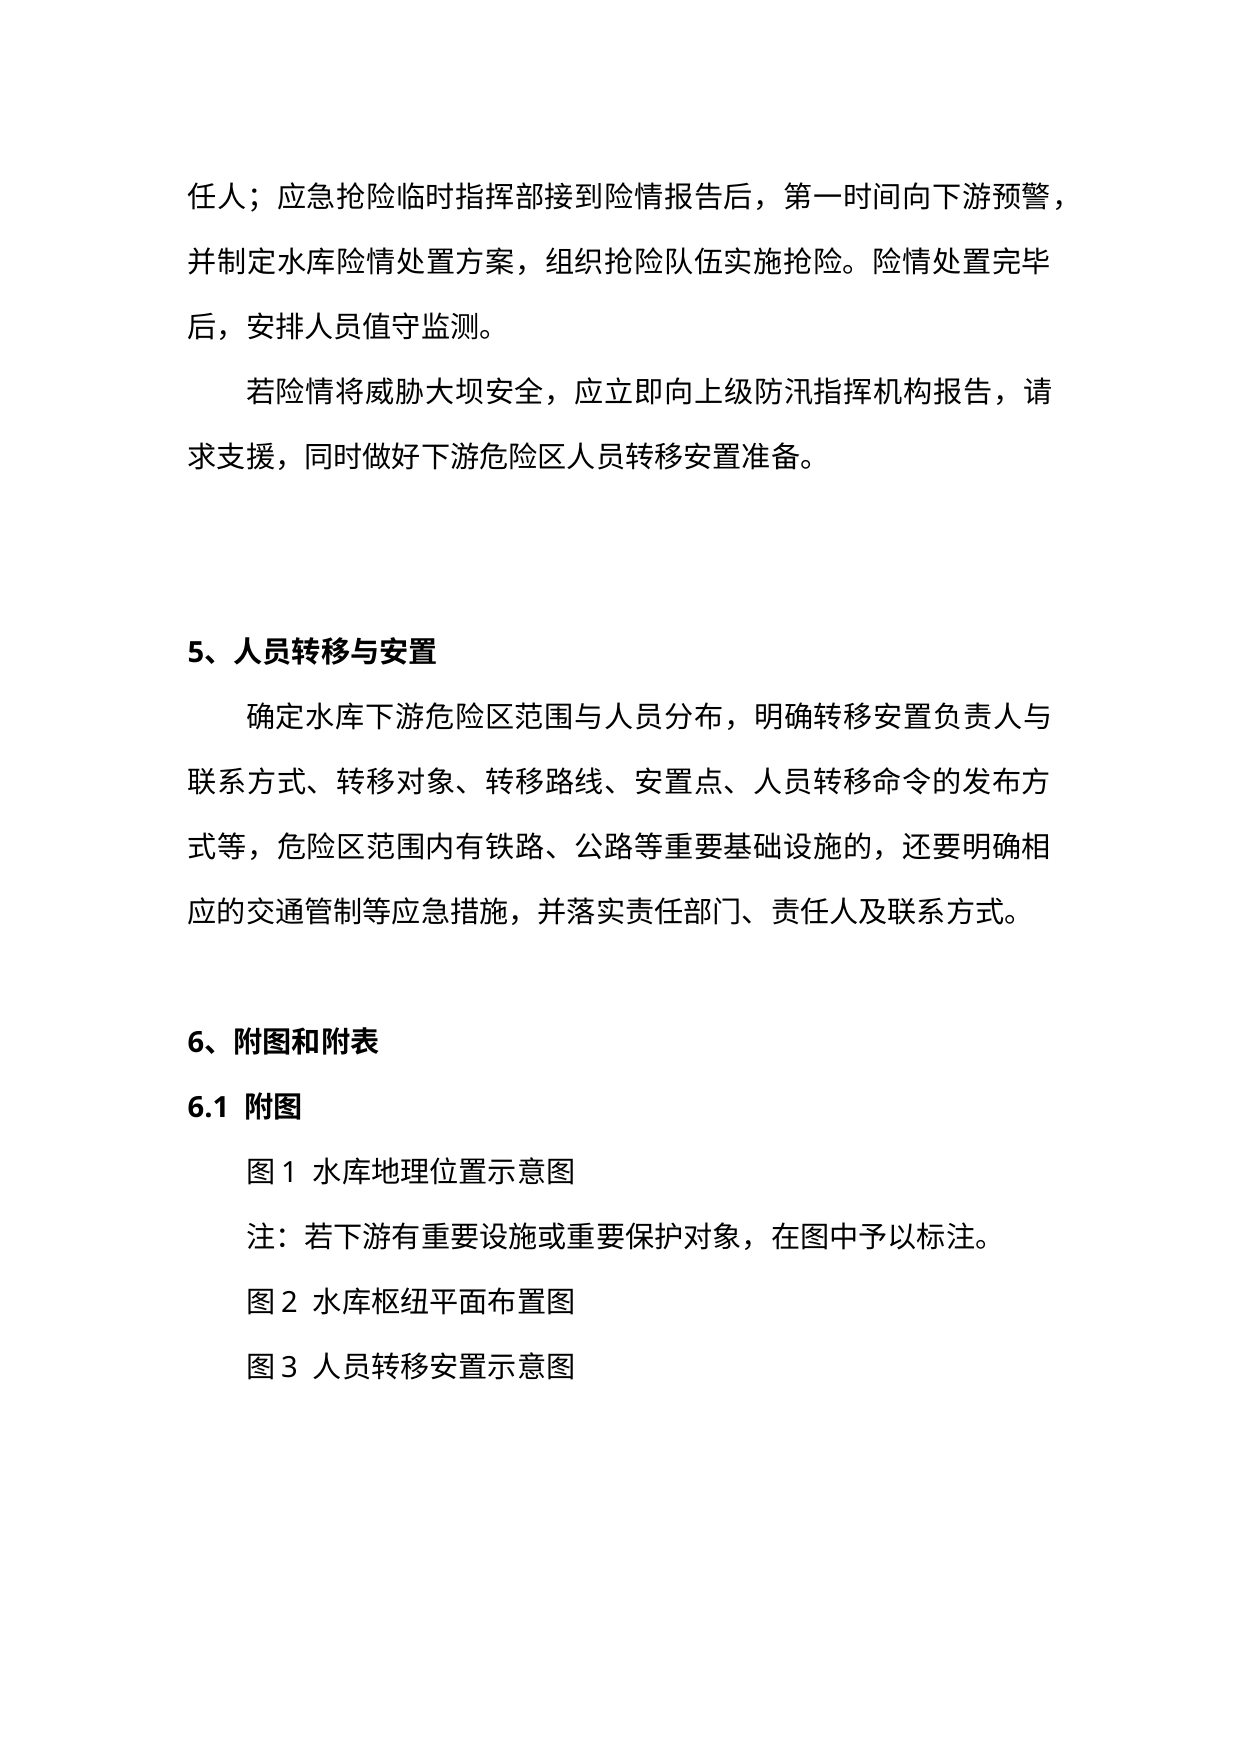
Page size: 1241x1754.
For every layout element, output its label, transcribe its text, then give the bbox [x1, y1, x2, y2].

text 图1 水库地理位置示意图 [187, 1137, 1053, 1202]
text 5、人员转移与安置 [187, 617, 1053, 682]
text 确定水库下游危险区范围与人员分布，明确转移安置负责人与联系方式、转移对象、转移路线、安置点、人员转移命令的发布方式等，危险区范围内有铁路、公路等重要基础设施的，还要明确相应的交通管制等应急措施，并落实责任部门、责任人及联系方式。 [187, 682, 1053, 942]
text 6.1 附图 [187, 1072, 1053, 1137]
text 6、附图和附表 [187, 1007, 1053, 1072]
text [187, 162, 1053, 357]
text 注：若下游有重要设施或重要保护对象，在图中予以标注。 [187, 1202, 1053, 1267]
text 若险情将威胁大坝安全，应立即向上级防汛指挥机构报告，请求支援，同时做好下游危险区人员转移安置准备。 [187, 357, 1053, 487]
text 图3 人员转移安置示意图 [187, 1332, 1053, 1397]
text 图2 水库枢纽平面布置图 [187, 1267, 1053, 1332]
